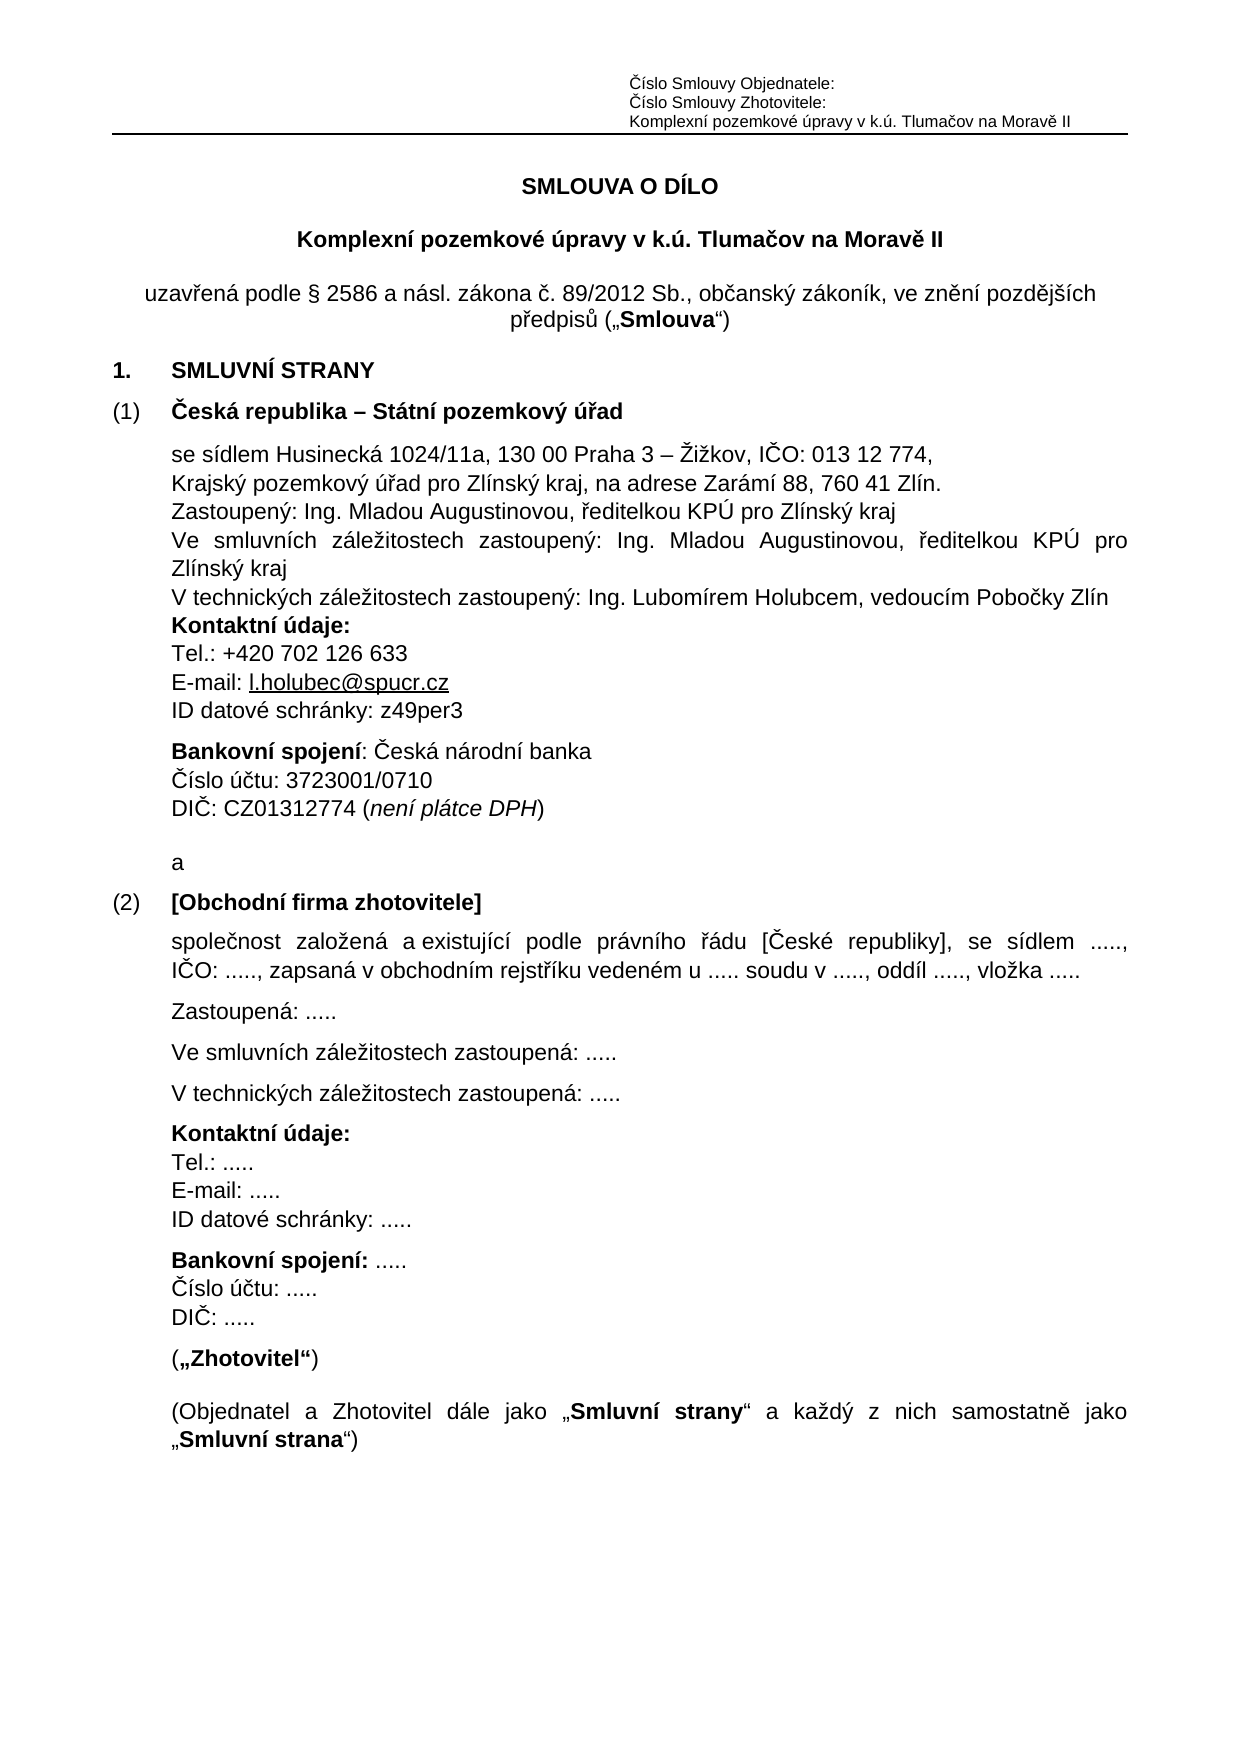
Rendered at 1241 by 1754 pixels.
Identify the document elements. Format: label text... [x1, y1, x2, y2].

list Česká republika – Státní pozemkový úřad [112, 398, 1128, 424]
text V technických záležitostech zastoupená: ..... [171, 1079, 1128, 1106]
text E-mail: l.holubec@spucr.cz [171, 669, 1128, 695]
text Komplexní pozemkové úpravy v k.ú. Tlumačov na Moravě II [112, 226, 1128, 252]
text a [171, 848, 1128, 875]
title SMLOUVA O DÍLO [112, 173, 1128, 199]
text Číslo účtu: ..... [171, 1275, 1128, 1301]
text V technických záležitostech zastoupený: Ing. Lubomírem Holubcem, vedoucím Pobočky Zlín [171, 583, 1128, 610]
text Ve smluvních záležitostech zastoupený: Ing. Mladou Augustinovou, ředitelkou KPÚ pro Zlínský kraj [171, 527, 1128, 581]
text DIČ: CZ01312774 (není plátce DPH) [171, 795, 980, 821]
text Zastoupený: Ing. Mladou Augustinovou, ředitelkou KPÚ pro Zlínský kraj [171, 498, 1128, 524]
text E-mail: ..... [171, 1177, 1128, 1204]
text Tel.: +420 702 126 633 [171, 640, 1128, 667]
list uzavřená podle § 2586 a násl. zákona č. 89/2012 Sb., občanský zákoník, ve znění pozdějších předpisů („Smlouva“) [112, 279, 1128, 332]
text ID datové schránky: ..... [171, 1206, 1128, 1232]
text Kontaktní údaje: [171, 1120, 1128, 1147]
text („Zhotovitel“) [171, 1344, 1128, 1371]
subtitle SMLUVNÍ STRANY [112, 357, 1128, 384]
text (Objednatel a Zhotovitel dále jako „Smluvní strany“ a každý z nich samostatně jako „Smluvní strana“) [171, 1398, 1128, 1453]
text Ve smluvních záležitostech zastoupená: ..... [171, 1038, 1128, 1065]
text DIČ: ..... [171, 1303, 1128, 1330]
text ID datové schránky: z49per3 [171, 697, 980, 723]
text Číslo účtu: 3723001/0710 [171, 767, 980, 793]
text Kontaktní údaje: [171, 612, 1128, 638]
text Tel.: ..... [171, 1149, 1128, 1175]
list [Obchodní firma zhotovitele] [112, 889, 1128, 916]
text Krajský pozemkový úřad pro Zlínský kraj, na adrese Zarámí 88, 760 41 Zlín. [171, 470, 1128, 496]
text Zastoupená: ..... [171, 998, 1128, 1024]
text společnost založená a existující podle právního řádu [České republiky], se sídlem ....., IČO: ....., zapsaná v obchodním rejstříku vedeném u ..... soudu v ....., oddíl ....., vložka ..... [171, 928, 1128, 983]
text se sídlem Husinecká 1024/11a, 130 00 Praha 3 – Žižkov, IČO: 013 12 774, [171, 441, 1128, 468]
text Bankovní spojení: ..... [171, 1247, 1128, 1273]
text Bankovní spojení: Česká národní banka [171, 738, 1128, 764]
